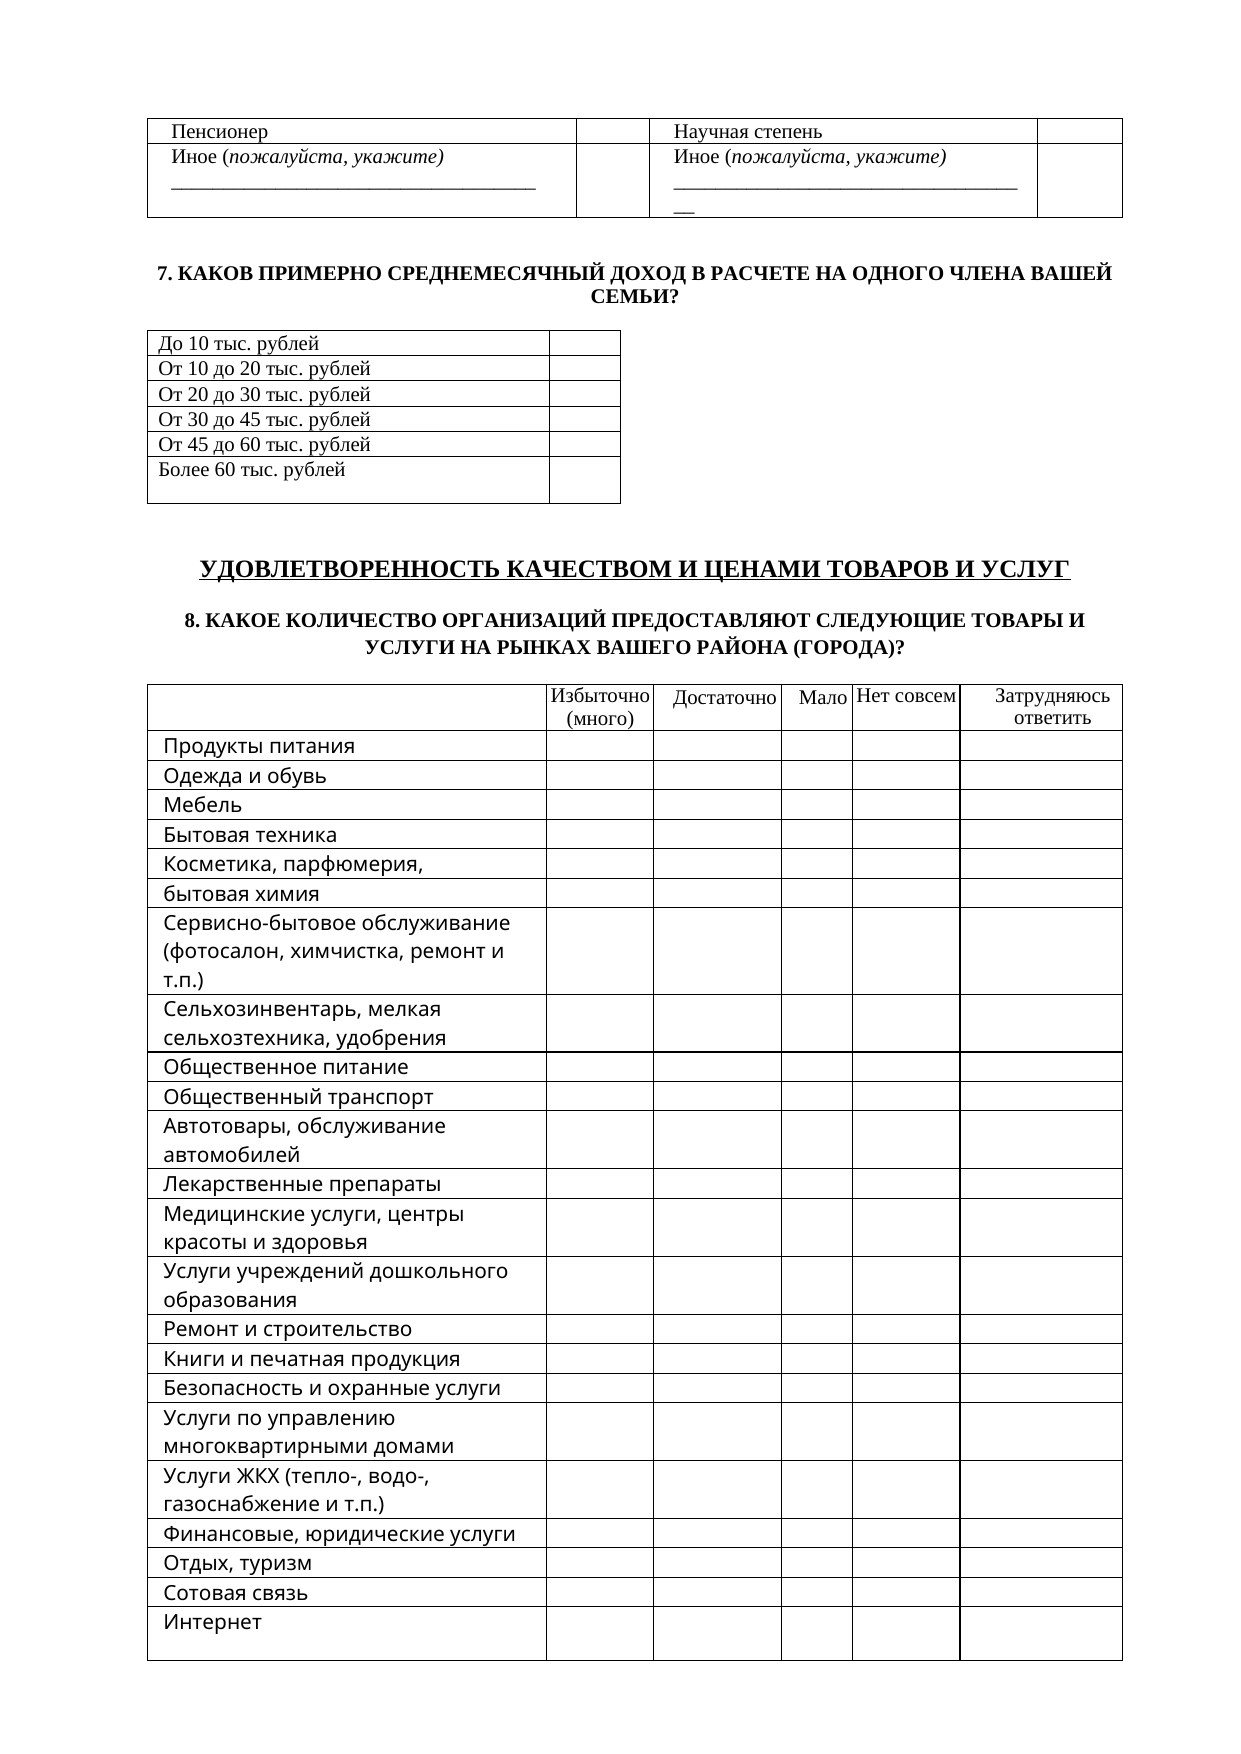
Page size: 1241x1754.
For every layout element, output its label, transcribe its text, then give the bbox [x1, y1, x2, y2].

table_cell [961, 1578, 1122, 1606]
table_cell [782, 731, 852, 760]
table_cell [782, 1199, 852, 1256]
table_cell От 30 до 45 тыс. рублей [148, 407, 549, 431]
table_cell [547, 1344, 653, 1372]
table_cell Сельхозинвентарь, мелкая сельхозтехника, удобрения [148, 995, 546, 1051]
table_cell [782, 820, 852, 848]
table_cell Лекарственные препараты [148, 1169, 546, 1198]
table_header До 10 тыс. рублей [148, 331, 549, 355]
table_cell [961, 879, 1122, 907]
table_cell [547, 1548, 653, 1577]
table_cell [547, 1374, 653, 1402]
table_header [550, 331, 620, 355]
table_cell [547, 1111, 653, 1168]
table_cell [853, 995, 959, 1051]
table_cell [853, 1111, 959, 1168]
table_cell [547, 1169, 653, 1198]
table_cell [547, 1578, 653, 1606]
table_cell Интернет [148, 1607, 546, 1660]
table_cell [782, 1082, 852, 1110]
table_cell [853, 849, 959, 878]
text УДОВЛЕТВОРЕННОСТЬ КАЧЕСТВОМ И ЦЕНАМИ ТОВАРОВ И УСЛУГ [148, 554, 1122, 583]
table_cell [654, 1315, 781, 1343]
table_cell [961, 1082, 1122, 1110]
table_cell Медицинские услуги, центры красоты и здоровья [148, 1199, 546, 1256]
table_cell [961, 731, 1122, 760]
table_cell [547, 849, 653, 878]
table_header [148, 685, 546, 730]
table_cell [550, 457, 620, 503]
table_cell [782, 1461, 852, 1518]
table_cell [961, 1461, 1122, 1518]
table_cell [547, 790, 653, 819]
table_cell От 10 до 20 тыс. рублей [148, 356, 549, 380]
table_cell От 20 до 30 тыс. рублей [148, 381, 549, 406]
table_cell [782, 849, 852, 878]
table_cell [550, 432, 620, 456]
table_cell Отдых, туризм [148, 1548, 546, 1577]
table_cell [654, 761, 781, 789]
table_cell Услуги ЖКХ (тепло-, водо-, газоснабжение и т.п.) [148, 1461, 546, 1518]
table_cell [654, 790, 781, 819]
table_cell [853, 1403, 959, 1460]
table_cell [547, 820, 653, 848]
table_cell [654, 1257, 781, 1313]
table_cell [853, 1548, 959, 1577]
table_cell [654, 1607, 781, 1660]
table_cell [654, 1344, 781, 1372]
table_cell Безопасность и охранные услуги [148, 1374, 546, 1402]
table_cell [961, 1403, 1122, 1460]
table_cell Научная степень [650, 119, 1037, 143]
table_cell [654, 820, 781, 848]
table_cell [961, 1519, 1122, 1547]
table_cell бытовая химия [148, 879, 546, 907]
table_cell [547, 1082, 653, 1110]
table_cell От 45 до 60 тыс. рублей [148, 432, 549, 456]
table_cell [654, 1461, 781, 1518]
table_cell Сотовая связь [148, 1578, 546, 1606]
table_cell [782, 1403, 852, 1460]
table_cell [782, 1607, 852, 1660]
table_cell [547, 761, 653, 789]
table_cell [853, 761, 959, 789]
table_cell Автотовары, обслуживание автомобилей [148, 1111, 546, 1168]
table_cell [547, 908, 653, 993]
table_cell [961, 1315, 1122, 1343]
table_cell [654, 849, 781, 878]
table_cell [547, 1315, 653, 1343]
table_cell Косметика, парфюмерия, [148, 849, 546, 878]
table_cell [547, 879, 653, 907]
table_header Затрудняюсь ответить [961, 685, 1122, 730]
table_cell [547, 1199, 653, 1256]
table_cell [961, 849, 1122, 878]
table_cell [961, 1199, 1122, 1256]
text 7. КАКОВ ПРИМЕРНО СРЕДНЕМЕСЯЧНЫЙ ДОХОД В РАСЧЕТЕ НА ОДНОГО ЧЛЕНА ВАШЕЙ СЕМЬИ? [148, 263, 1122, 308]
table_cell [654, 731, 781, 760]
table_cell [961, 995, 1122, 1051]
table_cell [961, 790, 1122, 819]
table_cell Сервисно-бытовое обслуживание (фотосалон, химчистка, ремонт и т.п.) [148, 908, 546, 993]
table_cell [853, 1199, 959, 1256]
table_cell [654, 908, 781, 993]
table_cell [547, 1053, 653, 1081]
table_cell [547, 1519, 653, 1547]
table_cell [547, 1257, 653, 1313]
table_cell [782, 1548, 852, 1577]
table_cell [782, 790, 852, 819]
table_cell Услуги учреждений дошкольного образования [148, 1257, 546, 1313]
table_cell Одежда и обувь [148, 761, 546, 789]
table_cell Пенсионер [148, 119, 576, 143]
table_cell [853, 1607, 959, 1660]
table_cell [961, 761, 1122, 789]
table_cell [782, 1344, 852, 1372]
table_cell [853, 1257, 959, 1313]
table_cell [853, 1169, 959, 1198]
table_header Мало [782, 685, 852, 730]
table_cell [547, 1403, 653, 1460]
table_cell [961, 1169, 1122, 1198]
table_cell Мебель [148, 790, 546, 819]
table_cell [853, 908, 959, 993]
table_cell [654, 1082, 781, 1110]
table_cell [782, 879, 852, 907]
table_cell [961, 1344, 1122, 1372]
table_cell [654, 1374, 781, 1402]
table_cell [853, 790, 959, 819]
table_cell [577, 144, 649, 217]
table_cell Услуги по управлению многоквартирными домами [148, 1403, 546, 1460]
table_cell [782, 1519, 852, 1547]
table_cell [961, 1053, 1122, 1081]
table_cell [853, 820, 959, 848]
text 8. КАКОЕ КОЛИЧЕСТВО ОРГАНИЗАЦИЙ ПРЕДОСТАВЛЯЮТ СЛЕДУЮЩИЕ ТОВАРЫ И УСЛУГИ НА РЫНКАХ ВАШЕГО РАЙОНА (ГОРОДА)? [148, 608, 1122, 659]
table_cell Бытовая техника [148, 820, 546, 848]
table_cell [577, 119, 649, 143]
table_cell [782, 1111, 852, 1168]
table_cell [550, 407, 620, 431]
table_cell [547, 1607, 653, 1660]
table_cell [782, 908, 852, 993]
table_cell [782, 1257, 852, 1313]
table_cell [654, 1403, 781, 1460]
table_cell [547, 731, 653, 760]
table_cell [853, 1578, 959, 1606]
table_cell Ремонт и строительство [148, 1315, 546, 1343]
table_cell [961, 1548, 1122, 1577]
table_cell [654, 1169, 781, 1198]
table_cell [961, 1374, 1122, 1402]
table_header Избыточно (много) [547, 685, 653, 730]
table_cell [853, 1374, 959, 1402]
table_cell [654, 1578, 781, 1606]
table_cell [654, 1519, 781, 1547]
table_cell Иное (пожалуйста, укажите) ___________________________________ [650, 144, 1037, 217]
table_cell [547, 1461, 653, 1518]
table_cell Общественный транспорт [148, 1082, 546, 1110]
table_cell [961, 1257, 1122, 1313]
table_cell [853, 1461, 959, 1518]
table_cell [547, 995, 653, 1051]
table_cell [782, 995, 852, 1051]
table_cell [782, 1053, 852, 1081]
table_cell [654, 1548, 781, 1577]
table_cell [853, 1519, 959, 1547]
table_cell [853, 731, 959, 760]
table_cell Общественное питание [148, 1053, 546, 1081]
table_cell [1038, 119, 1122, 143]
table_header Нет совсем [853, 685, 959, 730]
table_cell Финансовые, юридические услуги [148, 1519, 546, 1547]
table_cell [654, 1111, 781, 1168]
table_cell [961, 820, 1122, 848]
table_cell [853, 1315, 959, 1343]
table_cell Книги и печатная продукция [148, 1344, 546, 1372]
table_cell [853, 1082, 959, 1110]
table_cell [961, 1111, 1122, 1168]
table_cell [853, 1344, 959, 1372]
table_cell [782, 1169, 852, 1198]
table_cell Продукты питания [148, 731, 546, 760]
table_cell [961, 908, 1122, 993]
table_cell [654, 995, 781, 1051]
table_cell [782, 1315, 852, 1343]
table_cell [654, 879, 781, 907]
table_cell [654, 1053, 781, 1081]
table_cell [782, 1374, 852, 1402]
table_cell [654, 1199, 781, 1256]
table_cell [782, 1578, 852, 1606]
table_header Достаточно [654, 685, 781, 730]
table_cell [961, 1607, 1122, 1660]
table_cell [1038, 144, 1122, 217]
table_cell [782, 761, 852, 789]
table_cell [853, 879, 959, 907]
table_cell Иное (пожалуйста, укажите) ___________________________________ [148, 144, 576, 217]
table_cell [853, 1053, 959, 1081]
table_cell [550, 356, 620, 380]
table_cell Более 60 тыс. рублей [148, 457, 549, 503]
table_cell [550, 381, 620, 406]
